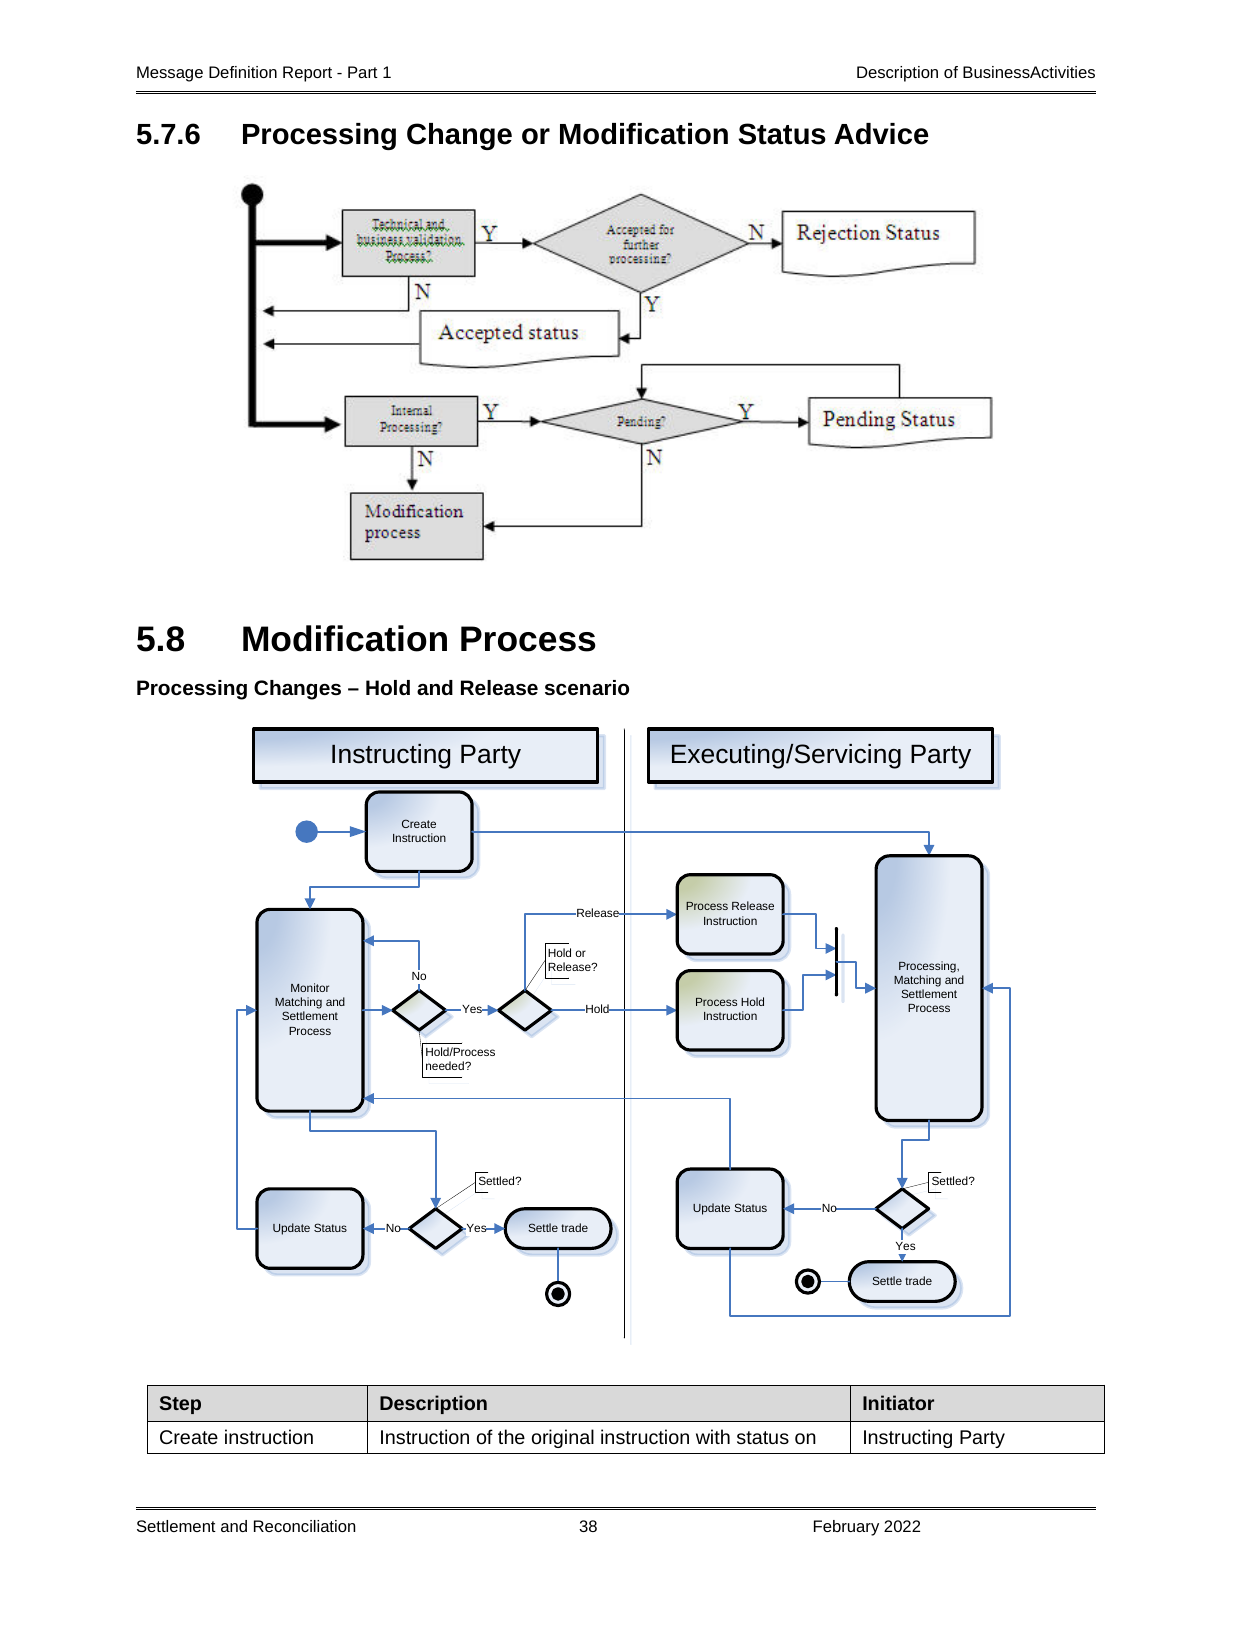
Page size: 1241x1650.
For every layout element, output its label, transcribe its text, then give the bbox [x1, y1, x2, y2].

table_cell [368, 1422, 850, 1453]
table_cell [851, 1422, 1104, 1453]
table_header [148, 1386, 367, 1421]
subtitle Processing Change or Modification Status Advice [136, 117, 1104, 151]
picture [222, 175, 1018, 581]
subtitle Modification Process [136, 618, 1104, 659]
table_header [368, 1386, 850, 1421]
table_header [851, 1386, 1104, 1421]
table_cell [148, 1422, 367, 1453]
text Processing Changes – Hold and Release scenario [136, 675, 1104, 699]
